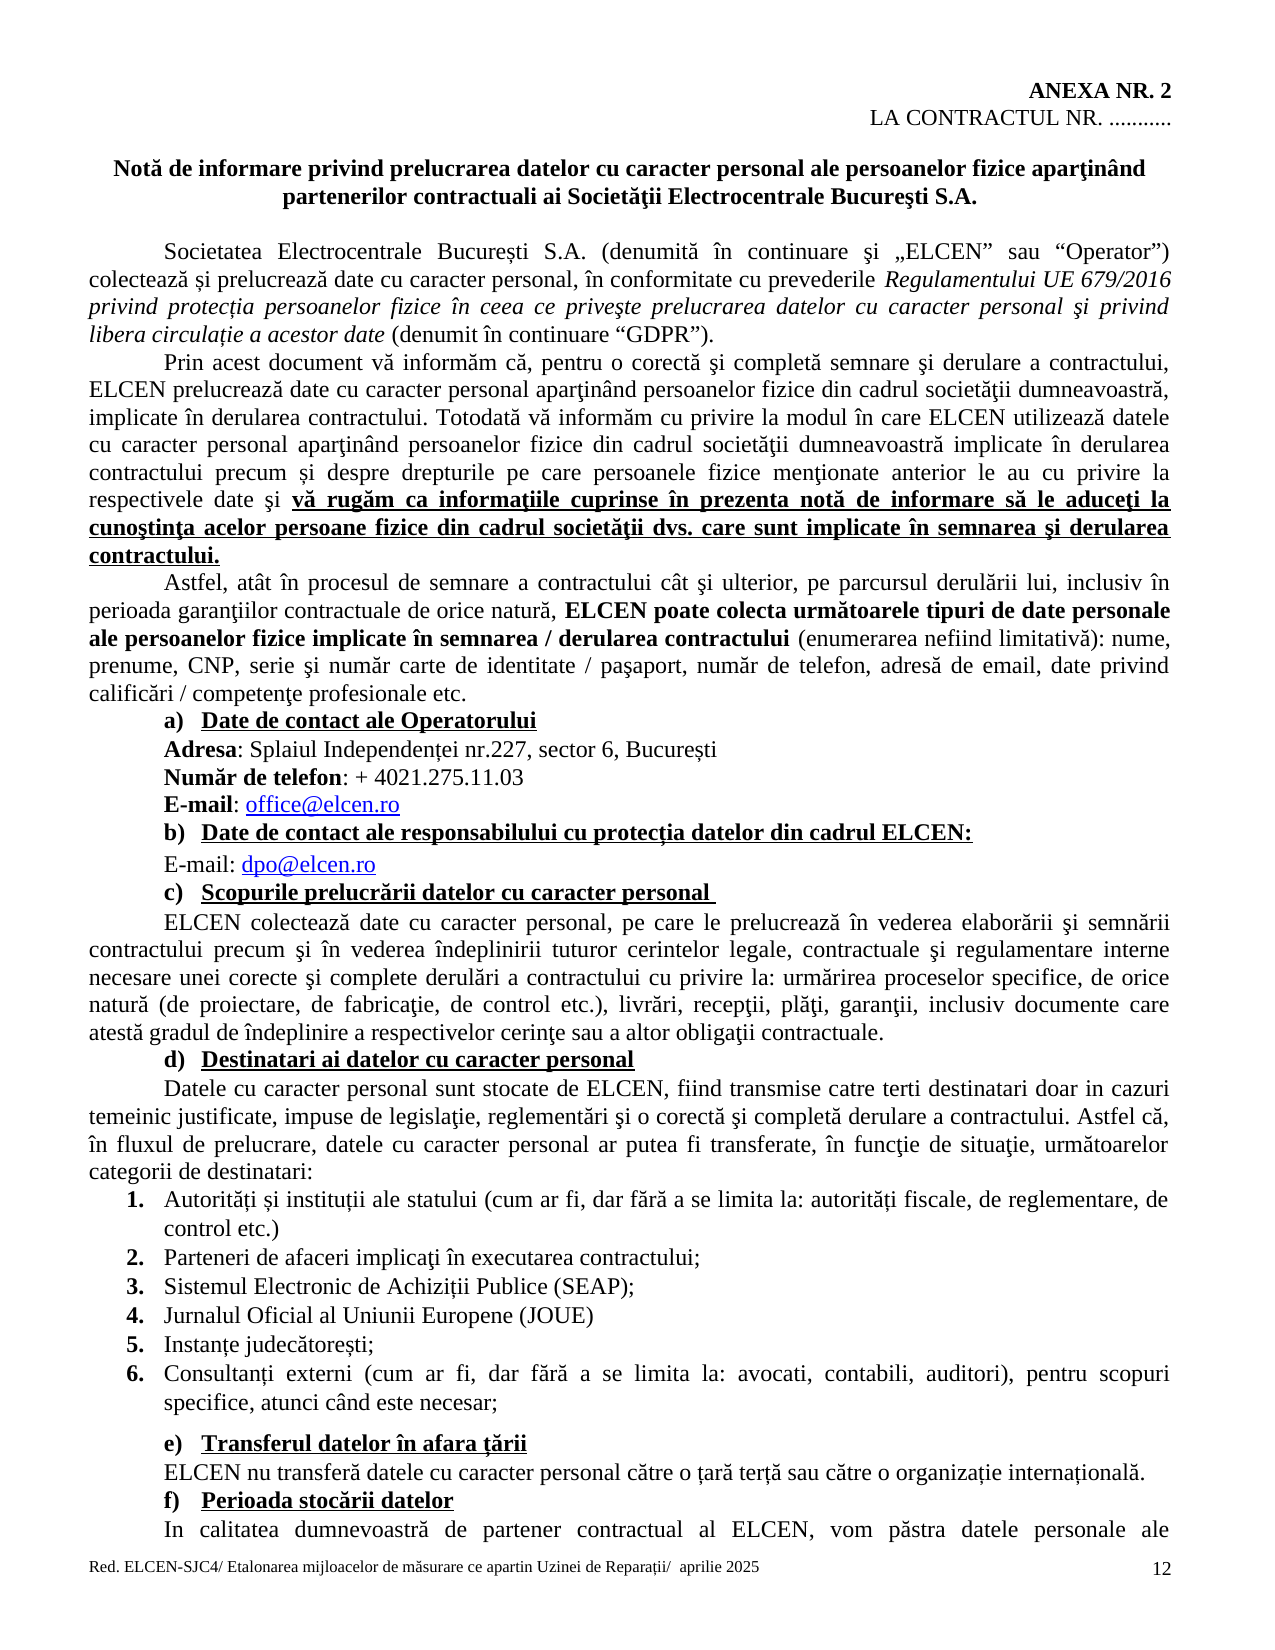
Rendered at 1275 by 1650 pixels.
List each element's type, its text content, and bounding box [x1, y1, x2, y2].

list Autorități și instituții ale statului (cum ar fi, dar fără a se limita la: autorități fiscale, de reglementare, de control etc.) [126, 1185, 1172, 1241]
text LA CONTRACTUL NR. ........... [89, 104, 1172, 130]
text Adresa: Splaiul Independenței nr.227, sector 6, București [89, 735, 1172, 763]
list Instanțe judecătorești; [126, 1330, 1172, 1357]
text E-mail: office@elcen.ro [89, 791, 1172, 818]
list Scopurile prelucrării datelor cu caracter personal [164, 877, 1172, 906]
text Datele cu caracter personal sunt stocate de ELCEN, fiind transmise catre terti destinatari doar in cazuri temeinic justificate, impuse de legislaţie, reglementări şi o corectă şi completă derulare a contractului. Astfel că, în fluxul de prelucrare, datele cu caracter personal ar putea fi transferate, în funcţie de situaţie, următoarelor categorii de destinatari: [89, 1074, 1172, 1185]
text Prin acest document vă informăm că, pentru o corectă şi completă semnare şi derulare a contractului, ELCEN prelucrează date cu caracter personal aparţinând persoanelor fizice din cadrul societăţii dumneavoastră, implicate în derularea contractului. Totodată vă informăm cu privire la modul în care ELCEN utilizează datele cu caracter personal aparţinând persoanelor fizice din cadrul societăţii dumneavoastră implicate în derularea contractului precum și despre drepturile pe care persoanele fizice menţionate anterior le au cu privire la respectivele date şi vă rugăm ca informaţiile cuprinse în prezenta notă de informare să le aduceţi la cunoştinţa acelor persoane fizice din cadrul societăţii dvs. care sunt implicate în semnarea şi derularea contractului. [89, 347, 1172, 568]
text Societatea Electrocentrale București S.A. (denumită în continuare şi „ELCEN” sau “Operator”) colectează și prelucrează date cu caracter personal, în conformitate cu prevederile Regulamentului UE 679/2016 privind protecția persoanelor fizice în ceea ce priveşte prelucrarea datelor cu caracter personal şi privind libera circulație a acestor date (denumit în continuare “GDPR”). [89, 237, 1172, 347]
list Consultanți externi (cum ar fi, dar fără a se limita la: avocati, contabili, auditori), pentru scopuri specifice, atunci când este necesar; [126, 1359, 1172, 1415]
list Sistemul Electronic de Achiziții Publice (SEAP); [126, 1272, 1172, 1299]
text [89, 1514, 1172, 1542]
list Jurnalul Oficial al Uniunii Europene (JOUE) [126, 1301, 1172, 1328]
list Date de contact ale Operatorului [164, 706, 1172, 734]
list Parteneri de afaceri implicaţi în executarea contractului; [126, 1243, 1172, 1270]
text ELCEN nu transferă datele cu caracter personal către o țară terță sau către o organizație internațională. [89, 1458, 1172, 1486]
text E-mail: dpo@elcen.ro [89, 850, 1172, 877]
list Perioada stocării datelor [164, 1486, 1172, 1513]
text anexa nr. 2 [89, 77, 1172, 104]
list Destinatari ai datelor cu caracter personal [164, 1046, 1172, 1073]
text Astfel, atât în procesul de semnare a contractului cât şi ulterior, pe parcursul derulării lui, inclusiv în perioada garanţiilor contractuale de orice natură, ELCEN poate colecta următoarele tipuri de date personale ale persoanelor fizice implicate în semnarea / derularea contractului (enumerarea nefiind limitativă): nume, prenume, CNP, serie şi număr carte de identitate / paşaport, număr de telefon, adresă de email, date privind calificări / competenţe profesionale etc. [89, 568, 1172, 706]
text ELCEN colectează date cu caracter personal, pe care le prelucrează în vederea elaborării şi semnării contractului precum şi în vederea îndeplinirii tuturor cerintelor legale, contractuale şi regulamentare interne necesare unei corecte şi complete derulări a contractului cu privire la: urmărirea proceselor specifice, de orice natură (de proiectare, de fabricaţie, de control etc.), livrări, recepţii, plăţi, garanţii, inclusiv documente care atestă gradul de îndeplinire a respectivelor cerinţe sau a altor obligaţii contractuale. [89, 907, 1172, 1046]
text Număr de telefon: + 4021.275.11.03 [89, 763, 1172, 791]
list Date de contact ale responsabilului cu protecția datelor din cadrul ELCEN: [164, 818, 1238, 846]
text Notă de informare privind prelucrarea datelor cu caracter personal ale persoanelor fizice aparţinând partenerilor contractuali ai Societăţii Electrocentrale Bucureşti S.A. [89, 154, 1172, 209]
list Transferul datelor în afara țării [164, 1429, 1172, 1457]
